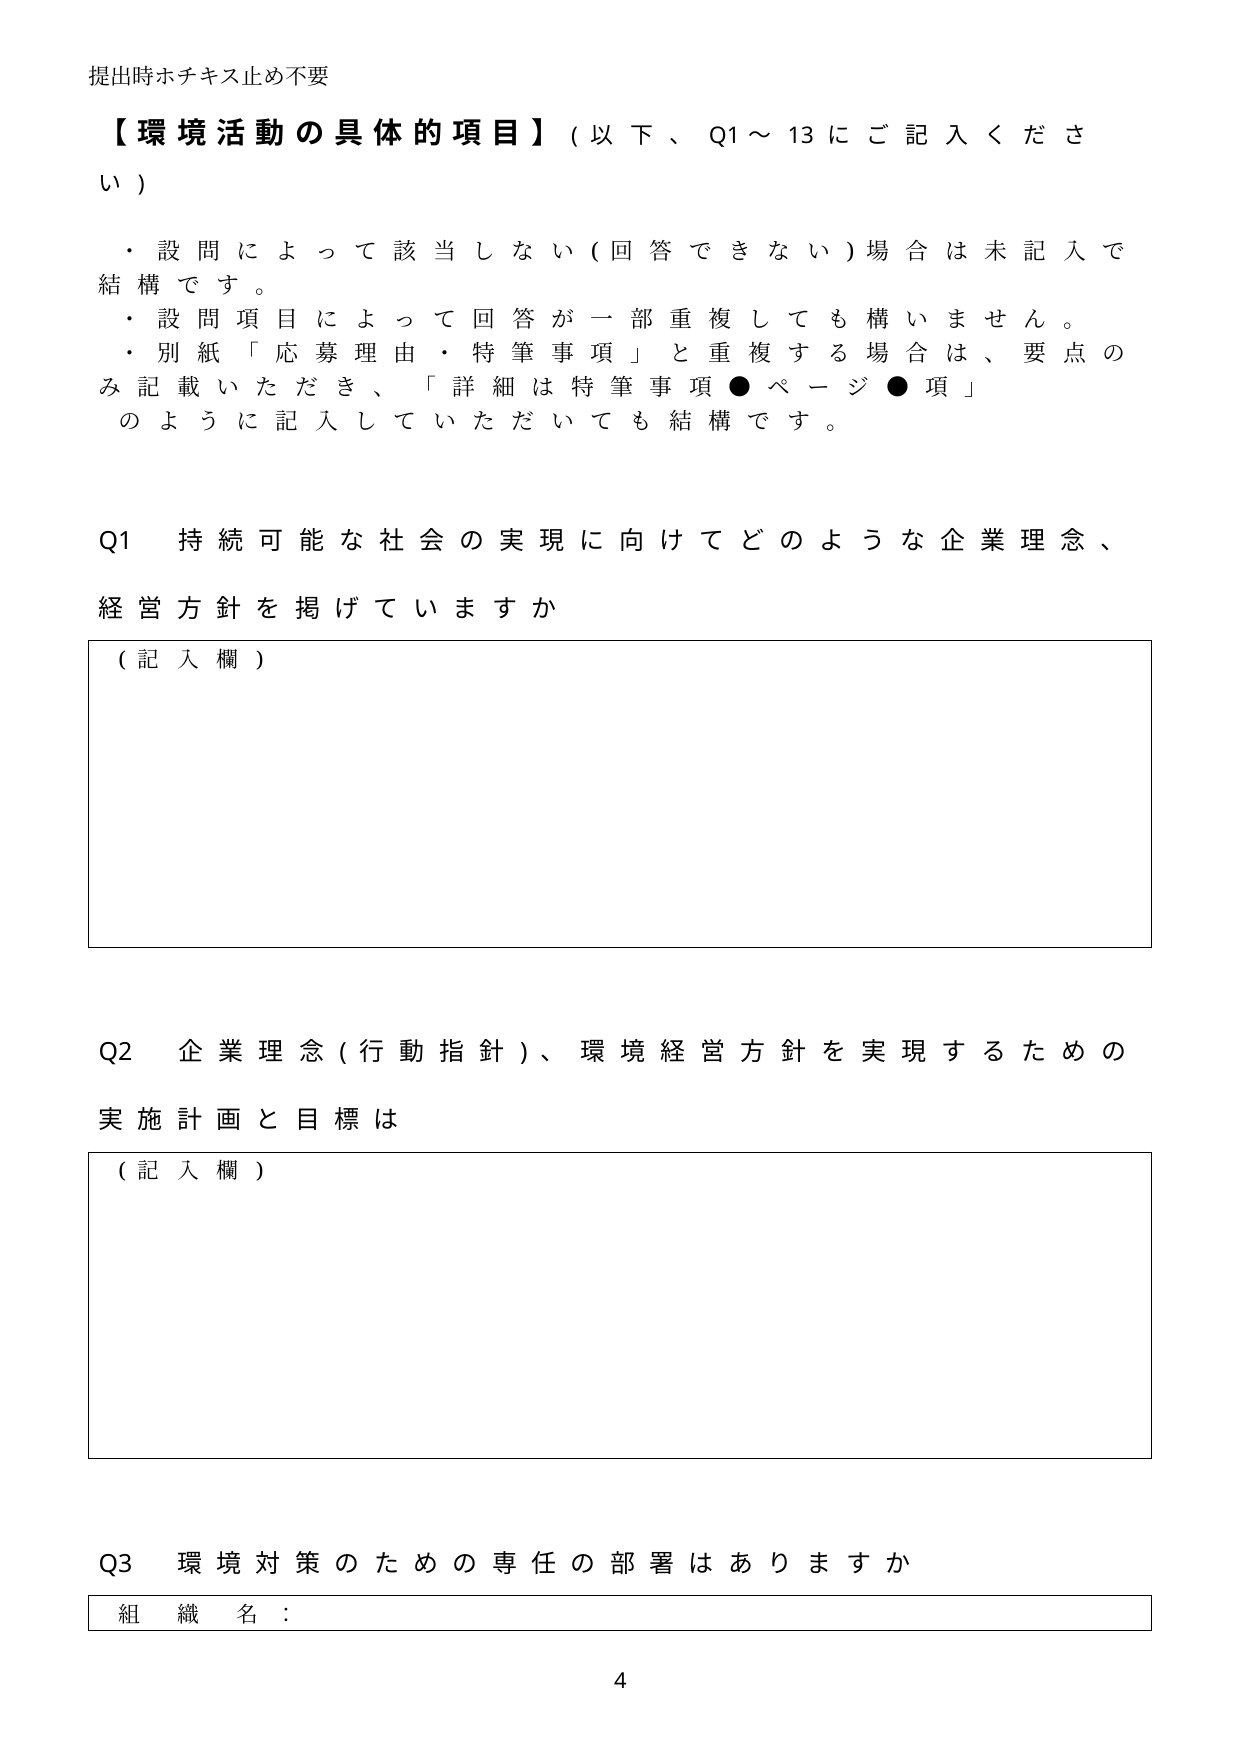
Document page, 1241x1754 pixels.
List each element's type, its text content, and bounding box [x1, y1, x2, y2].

text のように記入していただいても結構です。 [98, 402, 1142, 436]
table_header (記入欄) [89, 1153, 1151, 1458]
table_header (記入欄) [89, 641, 1151, 947]
text Q1 持続可能な社会の実現に向けてどのような企業理念、経営方針を掲げていますか [98, 504, 1142, 640]
text ・設問によって該当しない(回答できない)場合は未記入で結構です。 [98, 233, 1142, 301]
text Q2 企業理念(行動指針)、環境経営方針を実現するための実施計画と目標は [98, 1016, 1142, 1152]
text Q3 環境対策のための専任の部署はありますか [98, 1527, 1142, 1595]
text ・別紙「応募理由・特筆事項」と重複する場合は、要点のみ記載いただき、「詳細は特筆事項●ページ●項」 [98, 334, 1142, 402]
text 【環境活動の具体的項目】(以下、Q1～13にご記入ください) [98, 97, 1142, 199]
table_header 組 織 名： [89, 1596, 1151, 1630]
text ・設問項目によって回答が一部重複しても構いません。 [98, 301, 1142, 334]
